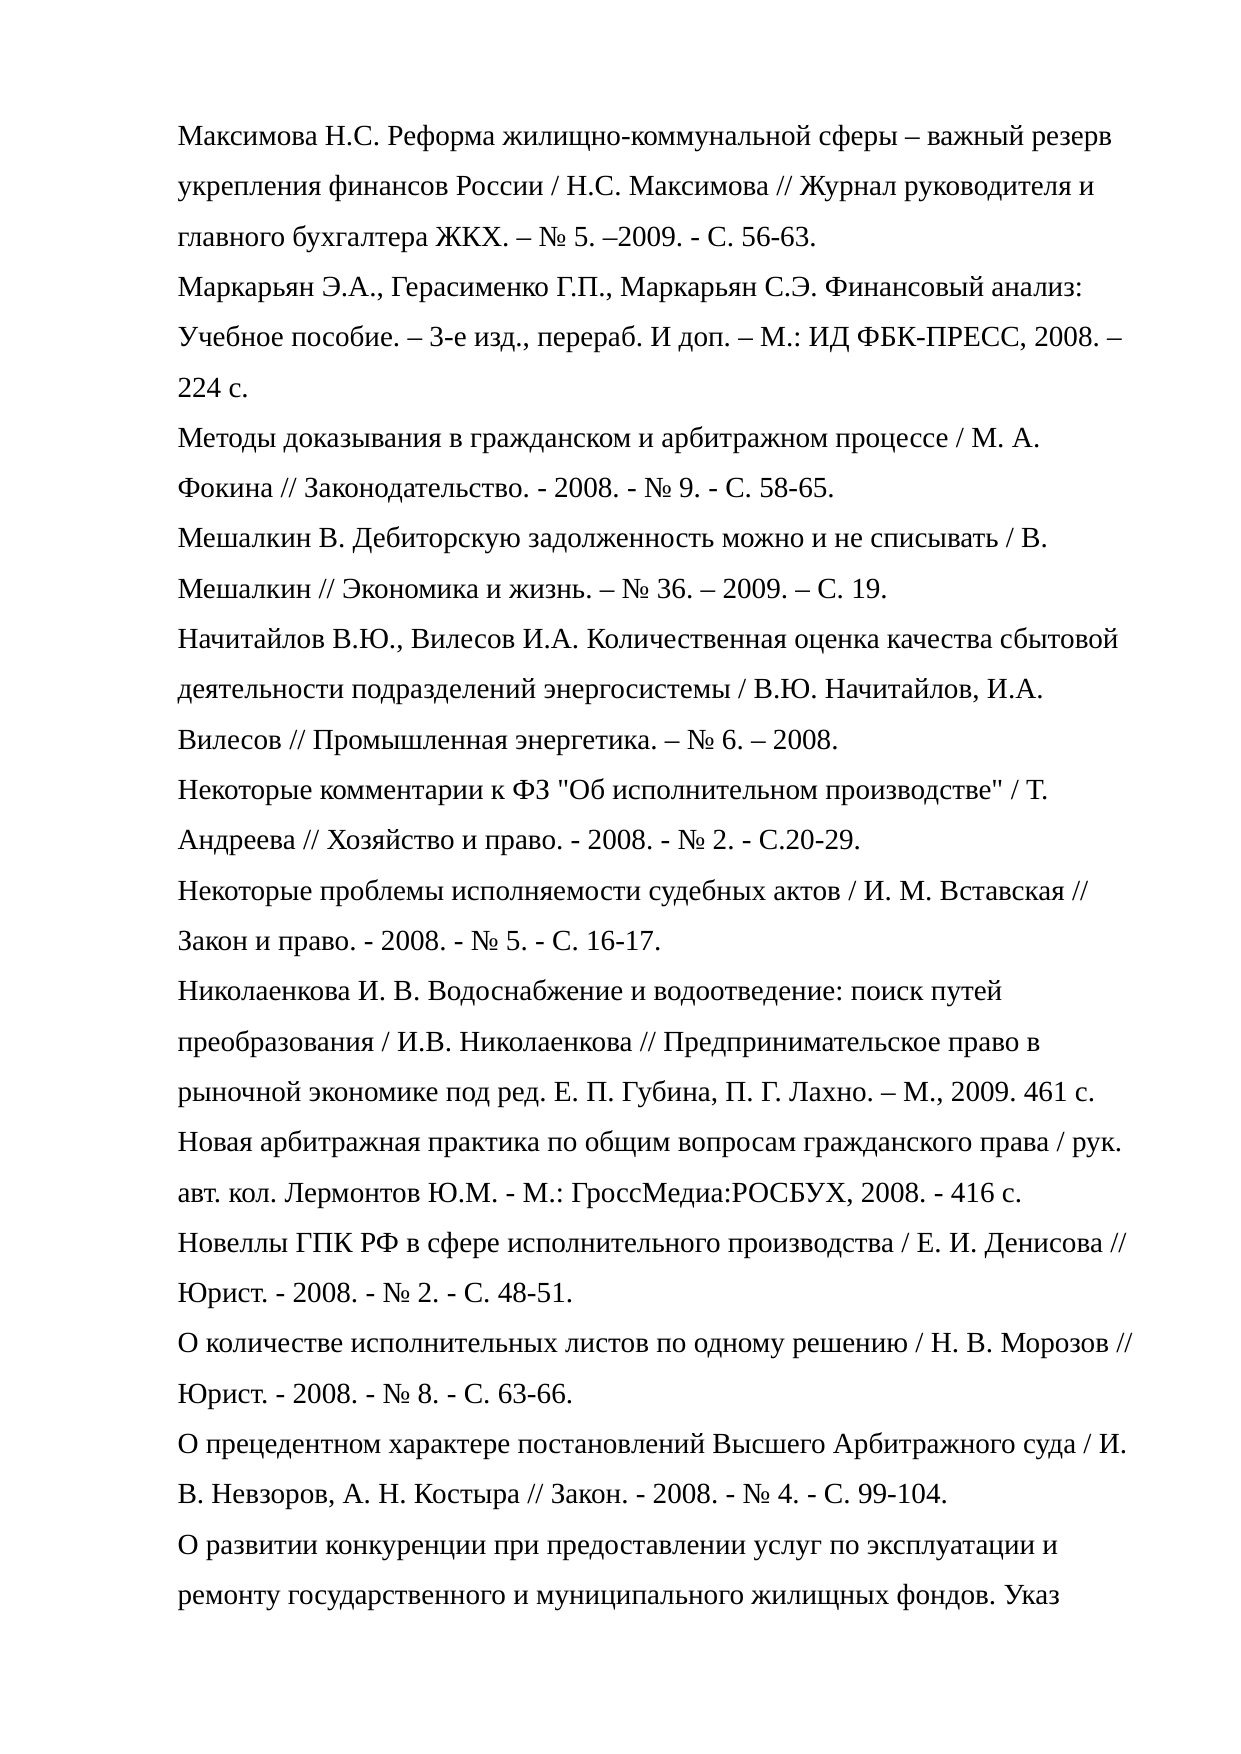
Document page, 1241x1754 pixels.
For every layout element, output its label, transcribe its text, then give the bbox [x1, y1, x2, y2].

text Начитайлов В.Ю., Вилесов И.А. Количественная оценка качества сбытовой деятельности подразделений энергосистемы / В.Ю. Начитайлов, И.А. Вилесов // Промышленная энергетика. – № 6. – 2008. [177, 621, 1152, 755]
text Методы доказывания в гражданском и арбитражном процессе / М. А. Фокина // Законодательство. - 2008. - № 9. - С. 58-65. [177, 420, 1152, 504]
text Некоторые комментарии к ФЗ "Об исполнительном производстве" / Т. Андреева // Хозяйство и право. - 2008. - № 2. - С.20-29. [177, 772, 1152, 856]
text Некоторые проблемы исполняемости судебных актов / И. М. Вставская // Закон и право. - 2008. - № 5. - С. 16-17. [177, 873, 1152, 957]
text О прецедентном характере постановлений Высшего Арбитражного суда / И. В. Невзоров, А. Н. Костыра // Закон. - 2008. - № 4. - С. 99-104. [177, 1426, 1152, 1510]
text Максимова Н.С. Реформа жилищно-коммунальной сферы – важный резерв укрепления финансов России / Н.С. Максимова // Журнал руководителя и главного бухгалтера ЖКХ. – № 5. –2009. - С. 56-63. [177, 118, 1152, 252]
text Новеллы ГПК РФ в сфере исполнительного производства / Е. И. Денисова // Юрист. - 2008. - № 2. - С. 48-51. [177, 1225, 1152, 1309]
text О количестве исполнительных листов по одному решению / Н. В. Морозов // Юрист. - 2008. - № 8. - С. 63-66. [177, 1326, 1152, 1409]
text Мешалкин В. Дебиторскую задолженность можно и не списывать / В. Мешалкин // Экономика и жизнь. – № 36. – 2009. – С. 19. [177, 521, 1152, 604]
text Маркарьян Э.А., Герасименко Г.П., Маркарьян С.Э. Финансовый анализ: Учебное пособие. – 3-е изд., перераб. И доп. – М.: ИД ФБК-ПРЕСС, 2008. – 224 с. [177, 269, 1152, 403]
text Новая арбитражная практика по общим вопросам гражданского права / рук. авт. кол. Лермонтов Ю.М. - М.: ГроссМедиа:РОСБУХ, 2008. - 416 с. [177, 1124, 1152, 1208]
text Николаенкова И. В. Водоснабжение и водоотведение: поиск путей преобразования / И.В. Николаенкова // Предпринимательское право в рыночной экономике под ред. Е. П. Губина, П. Г. Лахно. – М., 2009. 461 с. [177, 973, 1152, 1108]
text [177, 1527, 1152, 1611]
